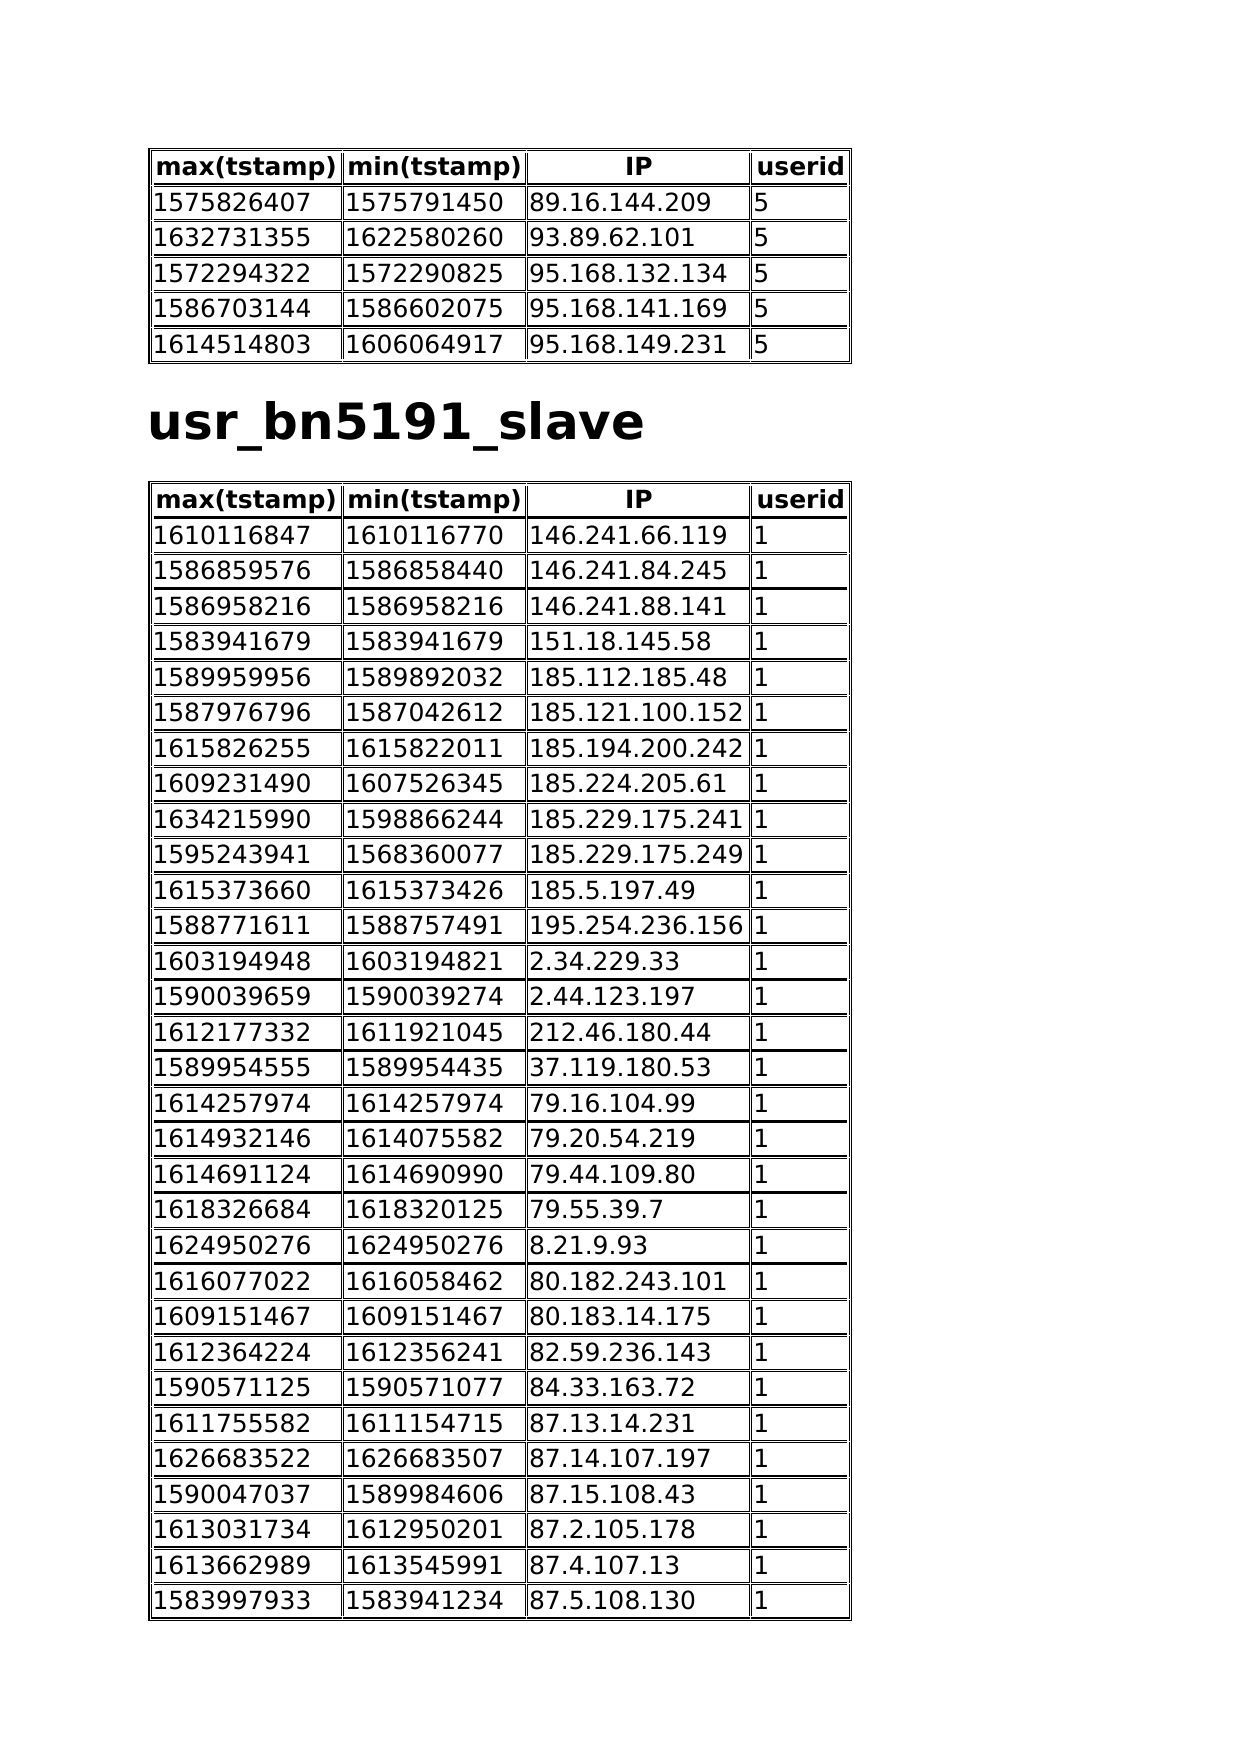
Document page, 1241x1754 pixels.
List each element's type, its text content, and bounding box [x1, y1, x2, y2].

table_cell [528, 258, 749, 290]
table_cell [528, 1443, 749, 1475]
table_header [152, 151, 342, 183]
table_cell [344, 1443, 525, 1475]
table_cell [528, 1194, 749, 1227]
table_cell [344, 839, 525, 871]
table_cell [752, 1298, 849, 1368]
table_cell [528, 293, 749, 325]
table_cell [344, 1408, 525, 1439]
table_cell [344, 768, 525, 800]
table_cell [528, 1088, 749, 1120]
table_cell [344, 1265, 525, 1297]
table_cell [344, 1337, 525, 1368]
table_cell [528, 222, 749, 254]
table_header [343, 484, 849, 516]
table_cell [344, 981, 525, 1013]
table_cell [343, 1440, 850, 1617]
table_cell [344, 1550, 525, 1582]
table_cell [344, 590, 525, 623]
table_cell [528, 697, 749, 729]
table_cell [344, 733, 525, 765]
text usr_bn5191_slave [148, 393, 1093, 451]
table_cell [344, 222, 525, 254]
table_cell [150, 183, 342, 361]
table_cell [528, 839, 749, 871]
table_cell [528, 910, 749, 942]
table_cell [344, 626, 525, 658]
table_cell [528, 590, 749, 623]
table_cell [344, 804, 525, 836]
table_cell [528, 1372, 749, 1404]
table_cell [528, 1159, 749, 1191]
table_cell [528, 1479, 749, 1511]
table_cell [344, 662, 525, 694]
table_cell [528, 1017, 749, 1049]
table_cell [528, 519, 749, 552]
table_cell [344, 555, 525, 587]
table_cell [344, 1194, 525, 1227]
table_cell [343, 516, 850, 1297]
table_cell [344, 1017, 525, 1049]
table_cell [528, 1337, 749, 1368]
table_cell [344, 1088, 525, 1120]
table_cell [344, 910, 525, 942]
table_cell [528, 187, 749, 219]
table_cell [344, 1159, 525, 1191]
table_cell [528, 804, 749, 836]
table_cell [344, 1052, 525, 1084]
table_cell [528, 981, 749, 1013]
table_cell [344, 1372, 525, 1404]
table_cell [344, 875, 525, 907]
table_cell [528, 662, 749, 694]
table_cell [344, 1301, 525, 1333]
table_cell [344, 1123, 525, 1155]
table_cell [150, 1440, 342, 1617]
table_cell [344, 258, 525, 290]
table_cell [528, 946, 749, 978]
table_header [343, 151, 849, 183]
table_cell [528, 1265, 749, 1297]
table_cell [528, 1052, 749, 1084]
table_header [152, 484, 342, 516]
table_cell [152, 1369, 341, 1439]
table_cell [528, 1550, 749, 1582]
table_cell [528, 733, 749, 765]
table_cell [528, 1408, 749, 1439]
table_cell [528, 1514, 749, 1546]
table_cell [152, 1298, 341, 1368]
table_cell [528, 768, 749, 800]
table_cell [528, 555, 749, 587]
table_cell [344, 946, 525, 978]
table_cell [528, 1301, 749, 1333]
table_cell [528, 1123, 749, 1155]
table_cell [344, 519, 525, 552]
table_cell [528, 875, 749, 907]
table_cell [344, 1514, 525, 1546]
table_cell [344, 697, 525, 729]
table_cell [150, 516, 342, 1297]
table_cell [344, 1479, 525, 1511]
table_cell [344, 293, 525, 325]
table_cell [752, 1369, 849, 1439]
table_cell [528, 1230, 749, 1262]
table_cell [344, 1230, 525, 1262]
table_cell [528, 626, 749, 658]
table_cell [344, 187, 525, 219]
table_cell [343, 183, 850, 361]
